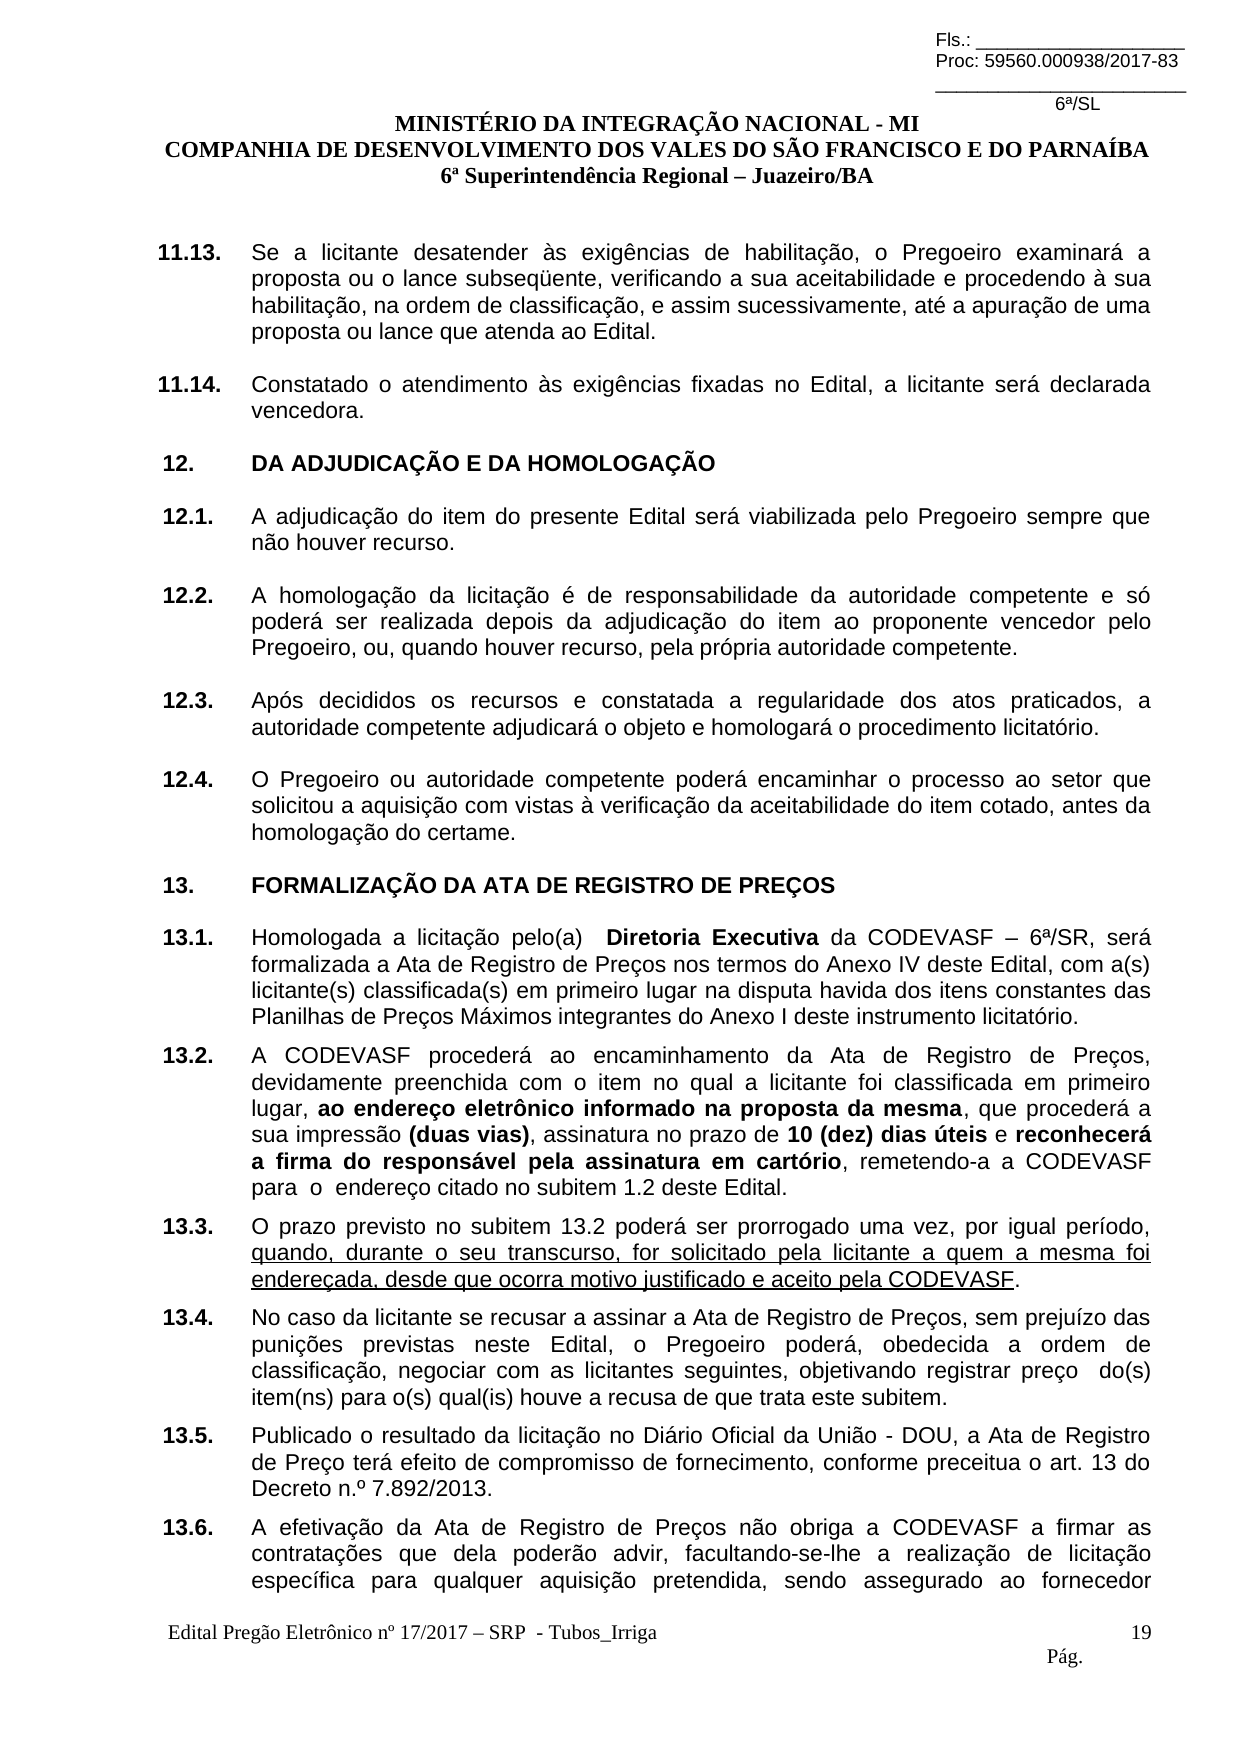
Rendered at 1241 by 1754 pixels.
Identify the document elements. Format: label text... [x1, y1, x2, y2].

list Homologada a licitação pelo(a) Diretoria Executiva da CODEVASF – 6ª/SR, será formalizada a Ata de Registro de Preços nos termos do Anexo IV deste Edital, com a(s) licitante(s) classificada(s) em primeiro lugar na disputa havida dos itens constantes das Planilhas de Preços Máximos integrantes do Anexo I deste instrumento licitatório. [162, 924, 1152, 1030]
list A CODEVASF procederá ao encaminhamento da Ata de Registro de Preços, devidamente preenchida com o item no qual a licitante foi classificada em primeiro lugar, ao endereço eletrônico informado na proposta da mesma, que procederá a sua impressão (duas vias), assinatura no prazo de 10 (dez) dias úteis e reconhecerá a firma do responsável pela assinatura em cartório, remetendo-a a CODEVASF para o endereço citado no subitem 1.2 deste Edital. [162, 1042, 1152, 1200]
list FORMALIZAÇÃO DA ATA DE REGISTRO DE PREÇOS [162, 872, 1152, 898]
list Publicado o resultado da licitação no Diário Oficial da União - DOU, a Ata de Registro de Preço terá efeito de compromisso de fornecimento, conforme preceitua o art. 13 do Decreto n.º 7.892/2013. [162, 1422, 1152, 1501]
list Após decididos os recursos e constatada a regularidade dos atos praticados, a autoridade competente adjudicará o objeto e homologará o procedimento licitatório. [162, 687, 1152, 740]
list No caso da licitante se recusar a assinar a Ata de Registro de Preços, sem prejuízo das punições previstas neste Edital, o Pregoeiro poderá, obedecida a ordem de classificação, negociar com as licitantes seguintes, objetivando registrar preço do(s) item(ns) para o(s) qual(is) houve a recusa de que trata este subitem. [162, 1304, 1152, 1410]
list Se a licitante desatender às exigências de habilitação, o Pregoeiro examinará a proposta ou o lance subseqüente, verificando a sua aceitabilidade e procedendo à sua habilitação, na ordem de classificação, e assim sucessivamente, até a apuração de uma proposta ou lance que atenda ao Edital. [157, 239, 1152, 344]
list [162, 1514, 1152, 1593]
list A homologação da licitação é de responsabilidade da autoridade competente e só poderá ser realizada depois da adjudicação do item ao proponente vencedor pelo Pregoeiro, ou, quando houver recurso, pela própria autoridade competente. [162, 582, 1152, 661]
list Constatado o atendimento às exigências fixadas no Edital, a licitante será declarada vencedora. [157, 371, 1152, 423]
list A adjudicação do item do presente Edital será viabilizada pelo Pregoeiro sempre que não houver recurso. [162, 503, 1152, 555]
list O prazo previsto no subitem 13.2 poderá ser prorrogado uma vez, por igual período, quando, durante o seu transcurso, for solicitado pela licitante a quem a mesma foi endereçada, desde que ocorra motivo justificado e aceito pela CODEVASF. [162, 1213, 1152, 1292]
list O Pregoeiro ou autoridade competente poderá encaminhar o processo ao setor que solicitou a aquisição com vistas à verificação da aceitabilidade do item cotado, antes da homologação do certame. [162, 766, 1152, 845]
list DA ADJUDICAÇÃO E DA HOMOLOGAÇÃO [162, 450, 1152, 476]
